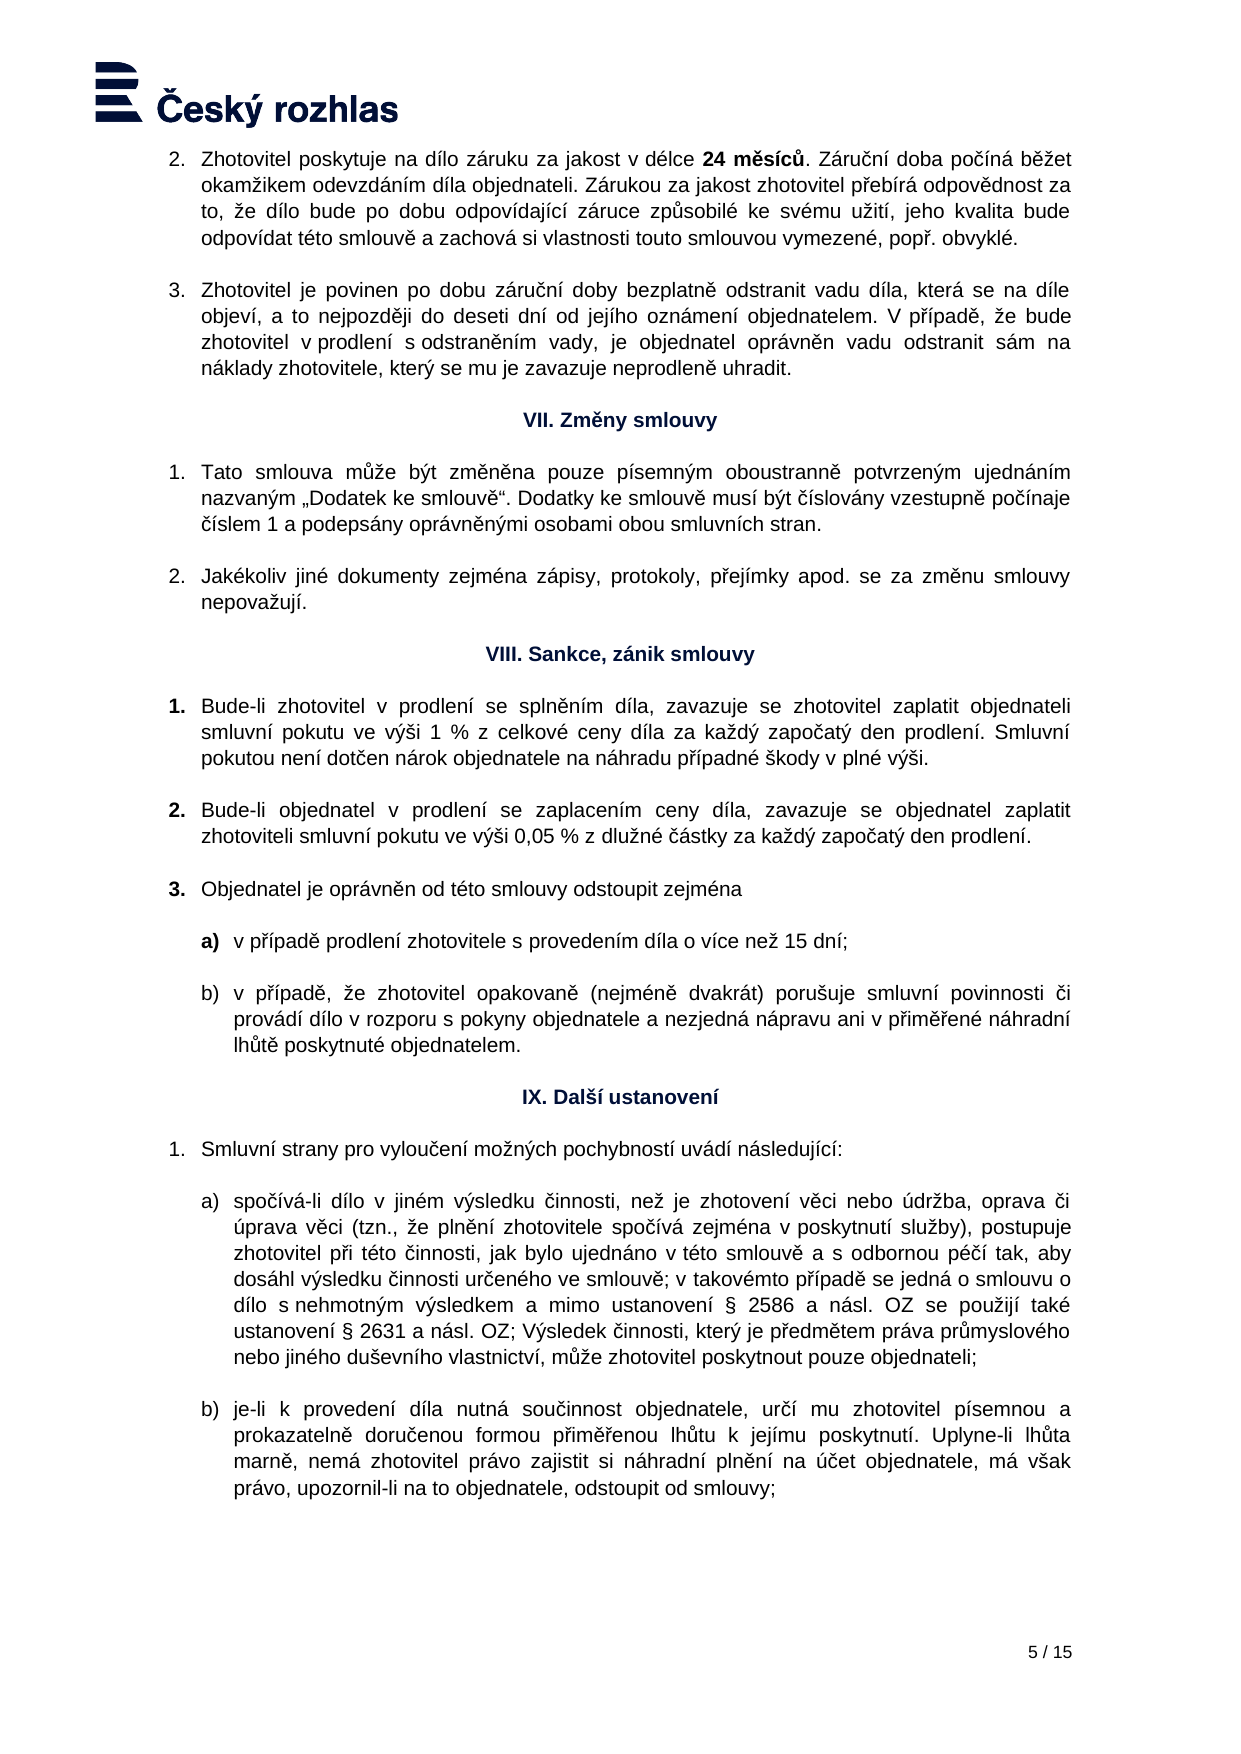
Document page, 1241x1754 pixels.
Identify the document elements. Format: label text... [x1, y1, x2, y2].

list v případě, že zhotovitel opakovaně (nejméně dvakrát) porušuje smluvní povinnosti či provádí dílo v rozporu s pokyny objednatele a nezjedná nápravu ani v přiměřené náhradní lhůtě poskytnuté objednatelem. [201, 979, 1072, 1057]
picture [95, 62, 398, 128]
list Objednatel je oprávněn od této smlouvy odstoupit zejména [168, 875, 1072, 901]
subtitle Změny smlouvy [168, 406, 1072, 432]
list Tato smlouva může být změněna pouze písemným oboustranně potvrzeným ujednáním nazvaným „Dodatek ke smlouvě“. Dodatky ke smlouvě musí být číslovány vzestupně počínaje číslem 1 a podepsány oprávněnými osobami obou smluvních stran. [168, 458, 1072, 537]
subtitle Sankce, zánik smlouvy [168, 641, 1072, 667]
list je-li k provedení díla nutná součinnost objednatele, určí mu zhotovitel písemnou a prokazatelně doručenou formou přiměřenou lhůtu k jejímu poskytnutí. Uplyne-li lhůta marně, nemá zhotovitel právo zajistit si náhradní plnění na účet objednatele, má však právo, upozornil-li na to objednatele, odstoupit od smlouvy; [201, 1396, 1072, 1500]
list Bude-li zhotovitel v prodlení se splněním díla, zavazuje se zhotovitel zaplatit objednateli smluvní pokutu ve výši 1 % z celkové ceny díla za každý započatý den prodlení. Smluvní pokutou není dotčen nárok objednatele na náhradu případné škody v plné výši. [168, 693, 1072, 771]
list v případě prodlení zhotovitele s provedením díla o více než 15 dní; [201, 927, 1072, 953]
list spočívá-li dílo v jiném výsledku činnosti, než je zhotovení věci nebo údržba, oprava či úprava věci (tzn., že plnění zhotovitele spočívá zejména v poskytnutí služby), postupuje zhotovitel při této činnosti, jak bylo ujednáno v této smlouvě a s odbornou péčí tak, aby dosáhl výsledku činnosti určeného ve smlouvě; v takovémto případě se jedná o smlouvu o dílo s nehmotným výsledkem a mimo ustanovení § 2586 a násl. OZ se použijí také ustanovení § 2631 a násl. OZ; Výsledek činnosti, který je předmětem práva průmyslového nebo jiného duševního vlastnictví, může zhotovitel poskytnout pouze objednateli; [201, 1188, 1072, 1370]
list Zhotovitel poskytuje na dílo záruku za jakost v délce 24 měsíců. Záruční doba počíná běžet okamžikem odevzdáním díla objednateli. Zárukou za jakost zhotovitel přebírá odpovědnost za to, že dílo bude po dobu odpovídající záruce způsobilé ke svému užití, jeho kvalita bude odpovídat této smlouvě a zachová si vlastnosti touto smlouvou vymezené, popř. obvyklé. [168, 146, 1072, 250]
subtitle Další ustanovení [168, 1083, 1072, 1109]
list Zhotovitel je povinen po dobu záruční doby bezplatně odstranit vadu díla, která se na díle objeví, a to nejpozději do deseti dní od jejího oznámení objednatelem. V případě, že bude zhotovitel v prodlení s odstraněním vady, je objednatel oprávněn vadu odstranit sám na náklady zhotovitele, který se mu je zavazuje neprodleně uhradit. [168, 276, 1072, 380]
list Jakékoliv jiné dokumenty zejména zápisy, protokoly, přejímky apod. se za změnu smlouvy nepovažují. [168, 563, 1072, 615]
list Smluvní strany pro vyloučení možných pochybností uvádí následující: [168, 1136, 1072, 1162]
list Bude-li objednatel v prodlení se zaplacením ceny díla, zavazuje se objednatel zaplatit zhotoviteli smluvní pokutu ve výši 0,05 % z dlužné částky za každý započatý den prodlení. [168, 797, 1072, 849]
